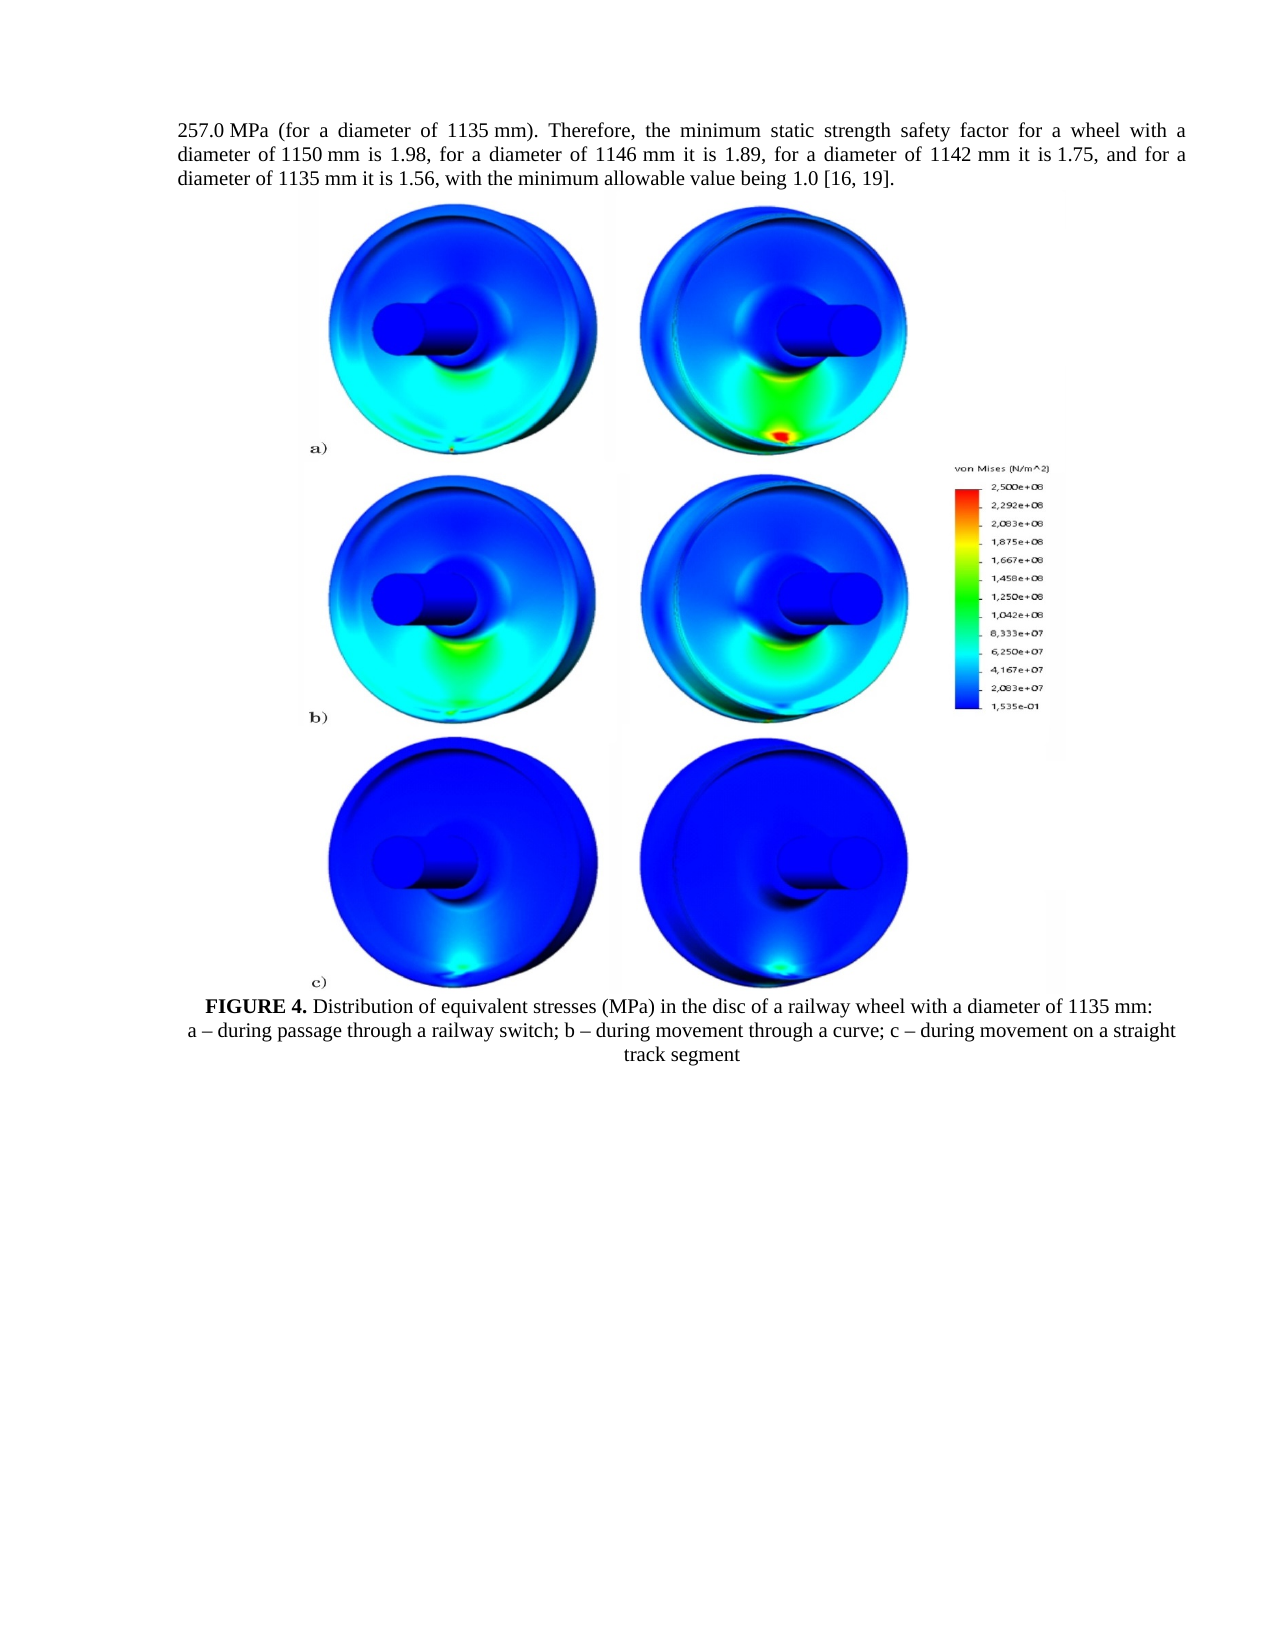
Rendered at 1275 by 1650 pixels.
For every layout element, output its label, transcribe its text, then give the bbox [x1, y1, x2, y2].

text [177, 118, 1186, 190]
text FIGURE 4. Distribution of equivalent stresses (MPa) in the disc of a railway wheel with a diameter of 1135 mm: a – during passage through a railway switch; b – during movement through a curve; c – during movement on a straight track segment [177, 994, 1186, 1066]
picture [298, 190, 1066, 994]
